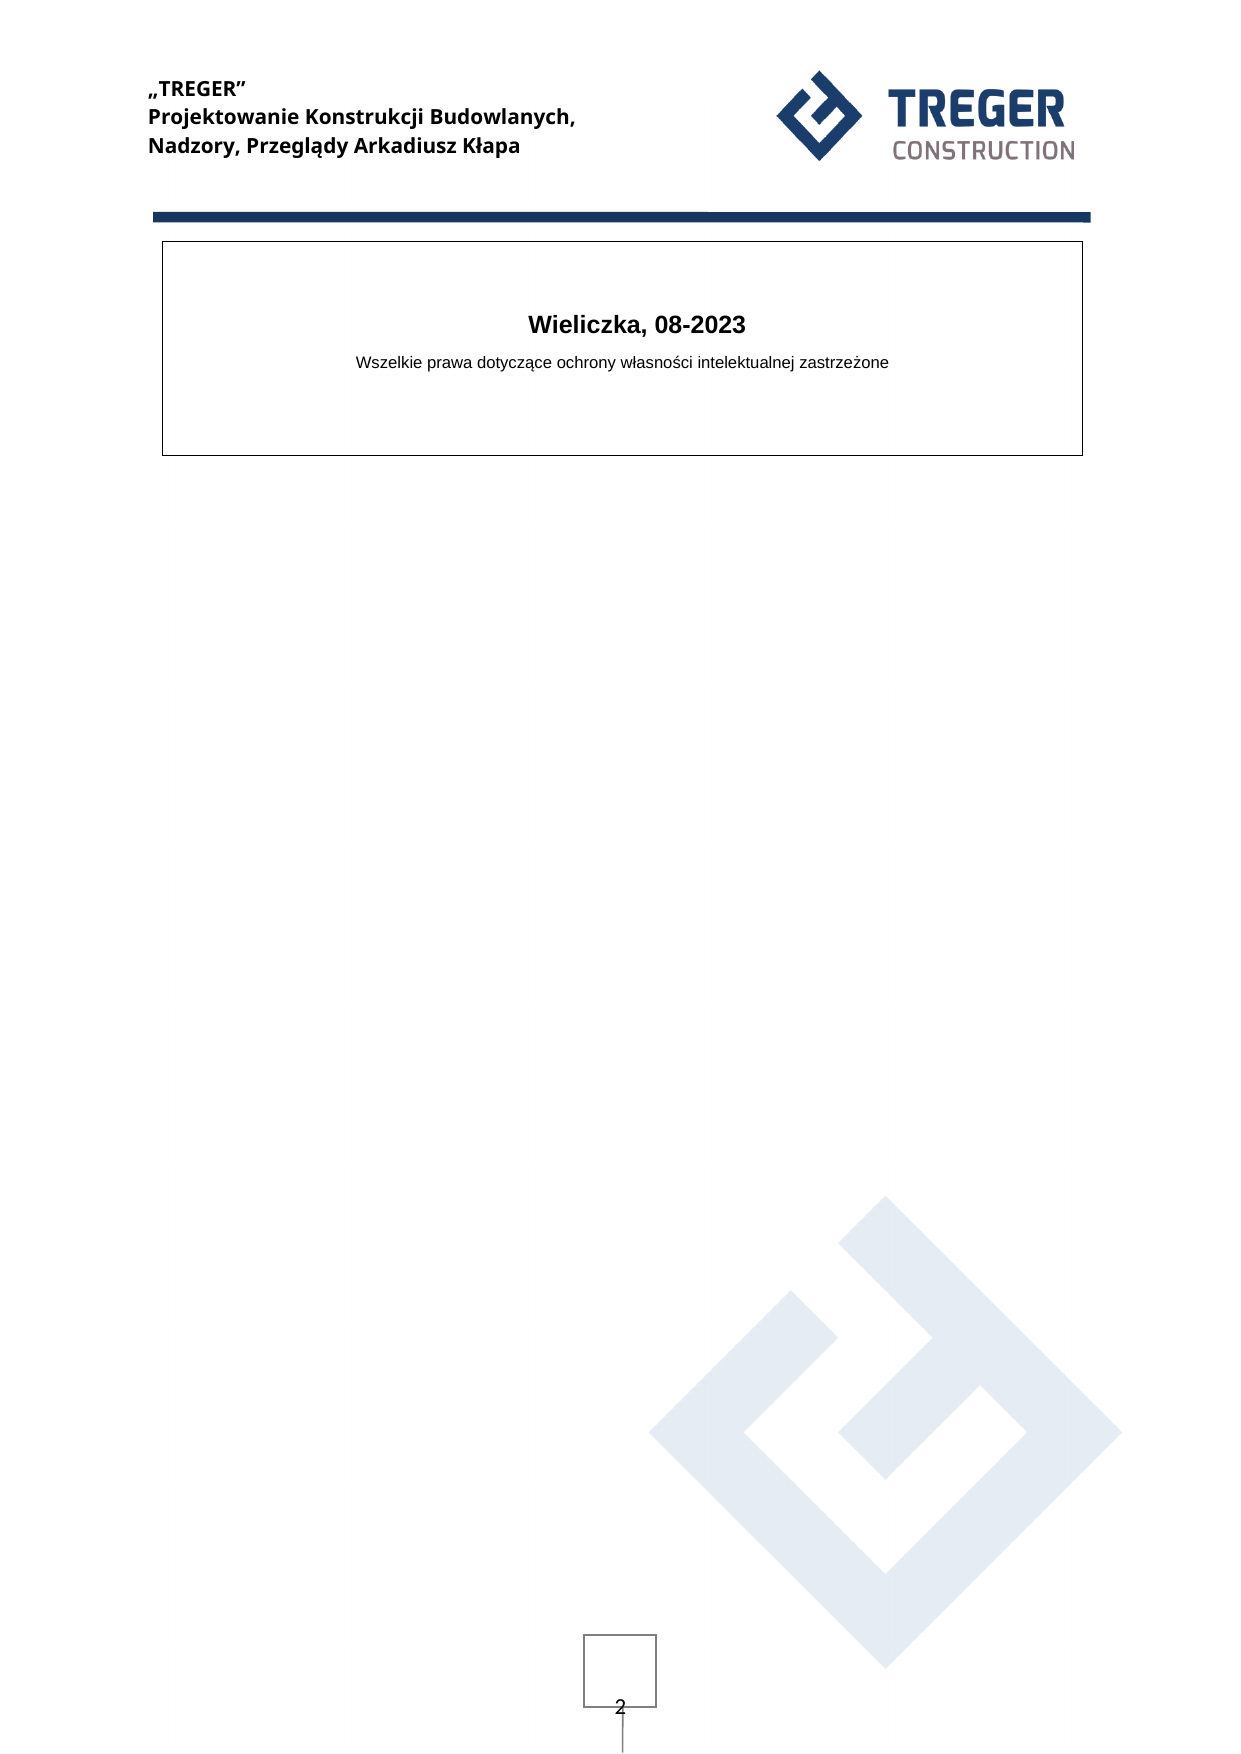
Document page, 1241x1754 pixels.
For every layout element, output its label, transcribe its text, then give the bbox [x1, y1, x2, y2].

table_cell Wieliczka, 08-2023 Wszelkie prawa dotyczące ochrony własności intelektualnej zastrzeżone [163, 242, 1082, 454]
picture [38, 70, 1202, 1747]
picture [585, 1636, 655, 1706]
